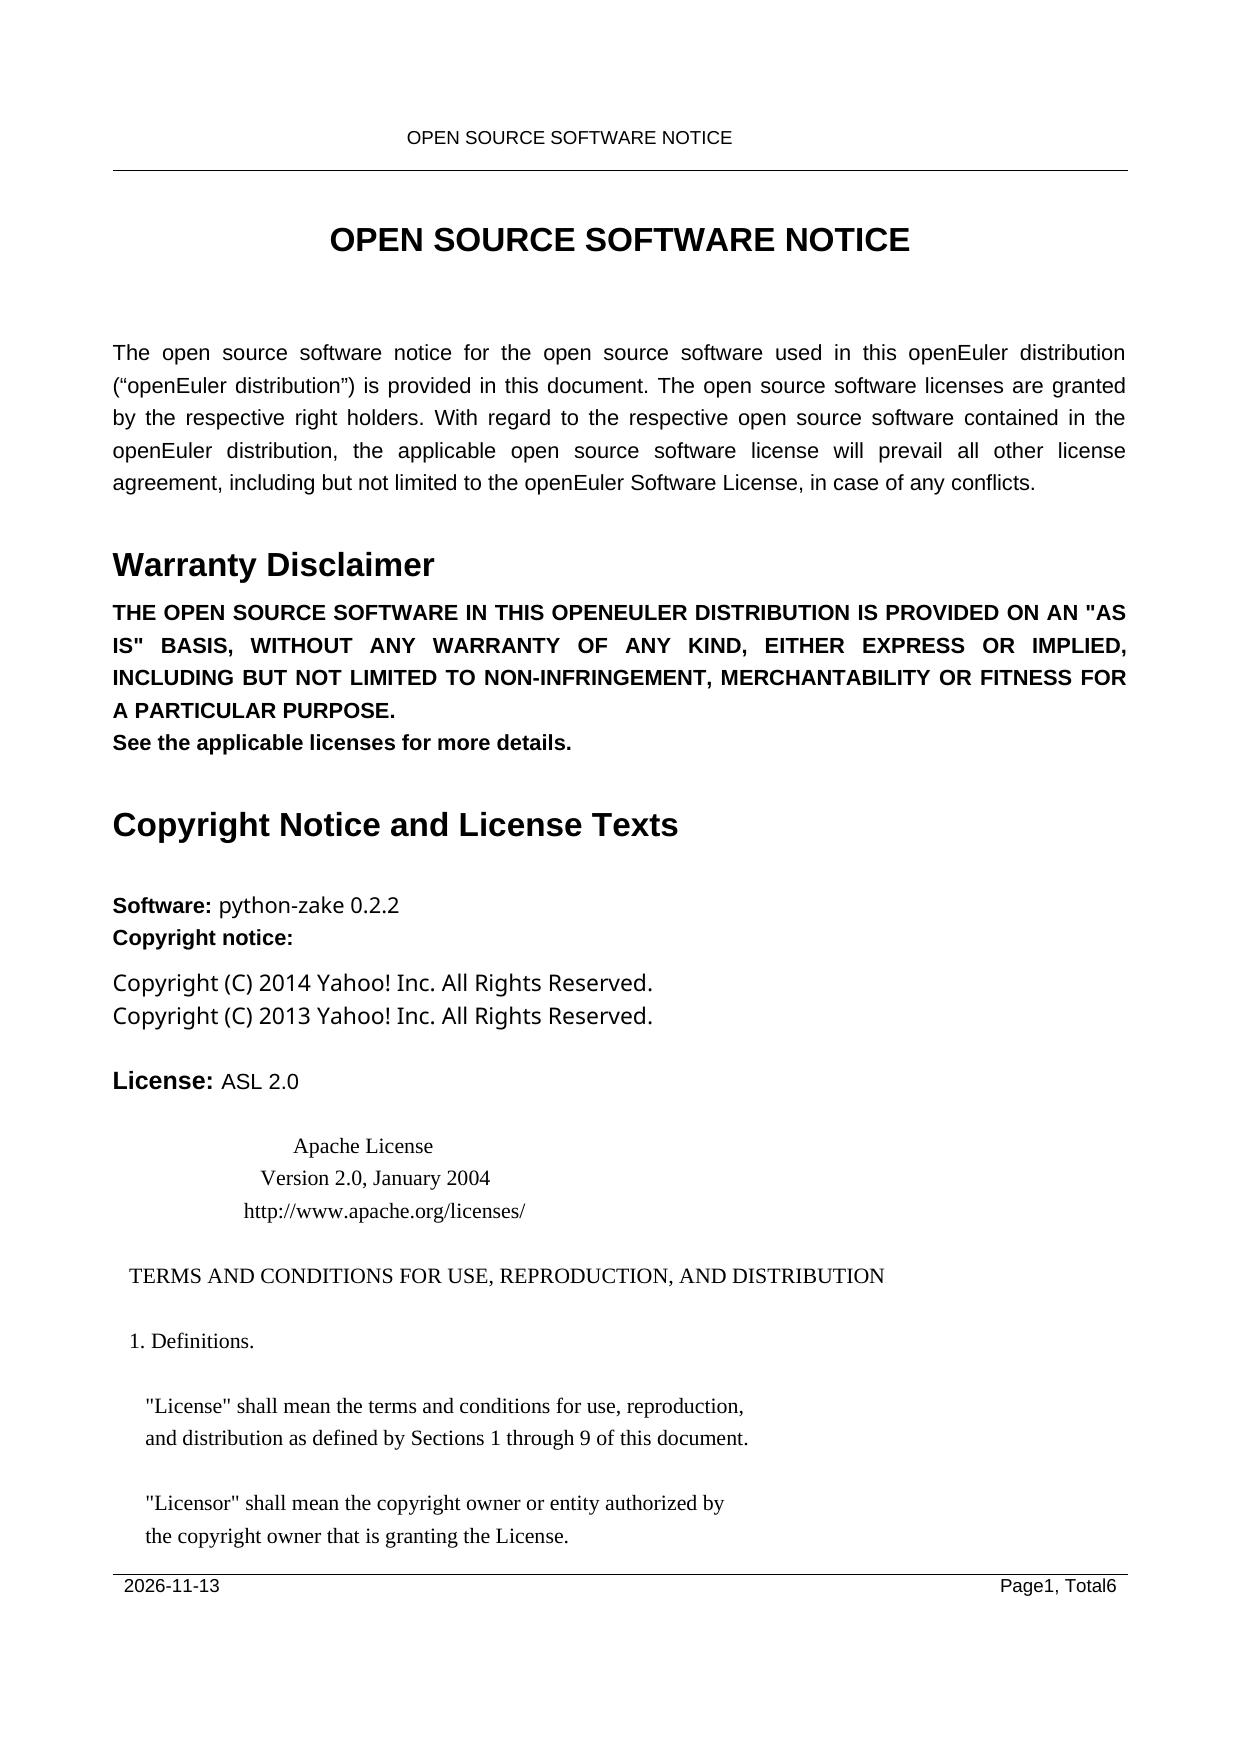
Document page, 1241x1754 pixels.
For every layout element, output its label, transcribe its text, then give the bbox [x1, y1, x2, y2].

text License: ASL 2.0 [112, 1064, 1128, 1096]
text Copyright Notice and License Texts [112, 791, 1128, 856]
text The open source software notice for the open source software used in this openEuler distribution (“openEuler distribution”) is provided in this document. The open source software licenses are granted by the respective right holders. With regard to the respective open source software contained in the openEuler distribution, the applicable open source software license will prevail all other license agreement, including but not limited to the openEuler Software License, in case of any conflicts. [112, 336, 1128, 499]
text Warranty Disclaimer [112, 531, 1128, 596]
text Copyright notice: [112, 921, 1128, 954]
text OPEN SOURCE SOFTWARE NOTICE [112, 206, 1128, 271]
title Software: python-zake 0.2.2 [112, 889, 1128, 921]
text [112, 1096, 1128, 1551]
text THE OPEN SOURCE SOFTWARE IN THIS OPENEULER DISTRIBUTION IS PROVIDED ON AN "AS IS" BASIS, WITHOUT ANY WARRANTY OF ANY KIND, EITHER EXPRESS OR IMPLIED, INCLUDING BUT NOT LIMITED TO NON-INFRINGEMENT, MERCHANTABILITY OR FITNESS FOR A PARTICULAR PURPOSE. See the applicable licenses for more details. [112, 596, 1128, 759]
text Copyright (C) 2014 Yahoo! Inc. All Rights Reserved. Copyright (C) 2013 Yahoo! Inc. All Rights Reserved. [112, 966, 1128, 1064]
